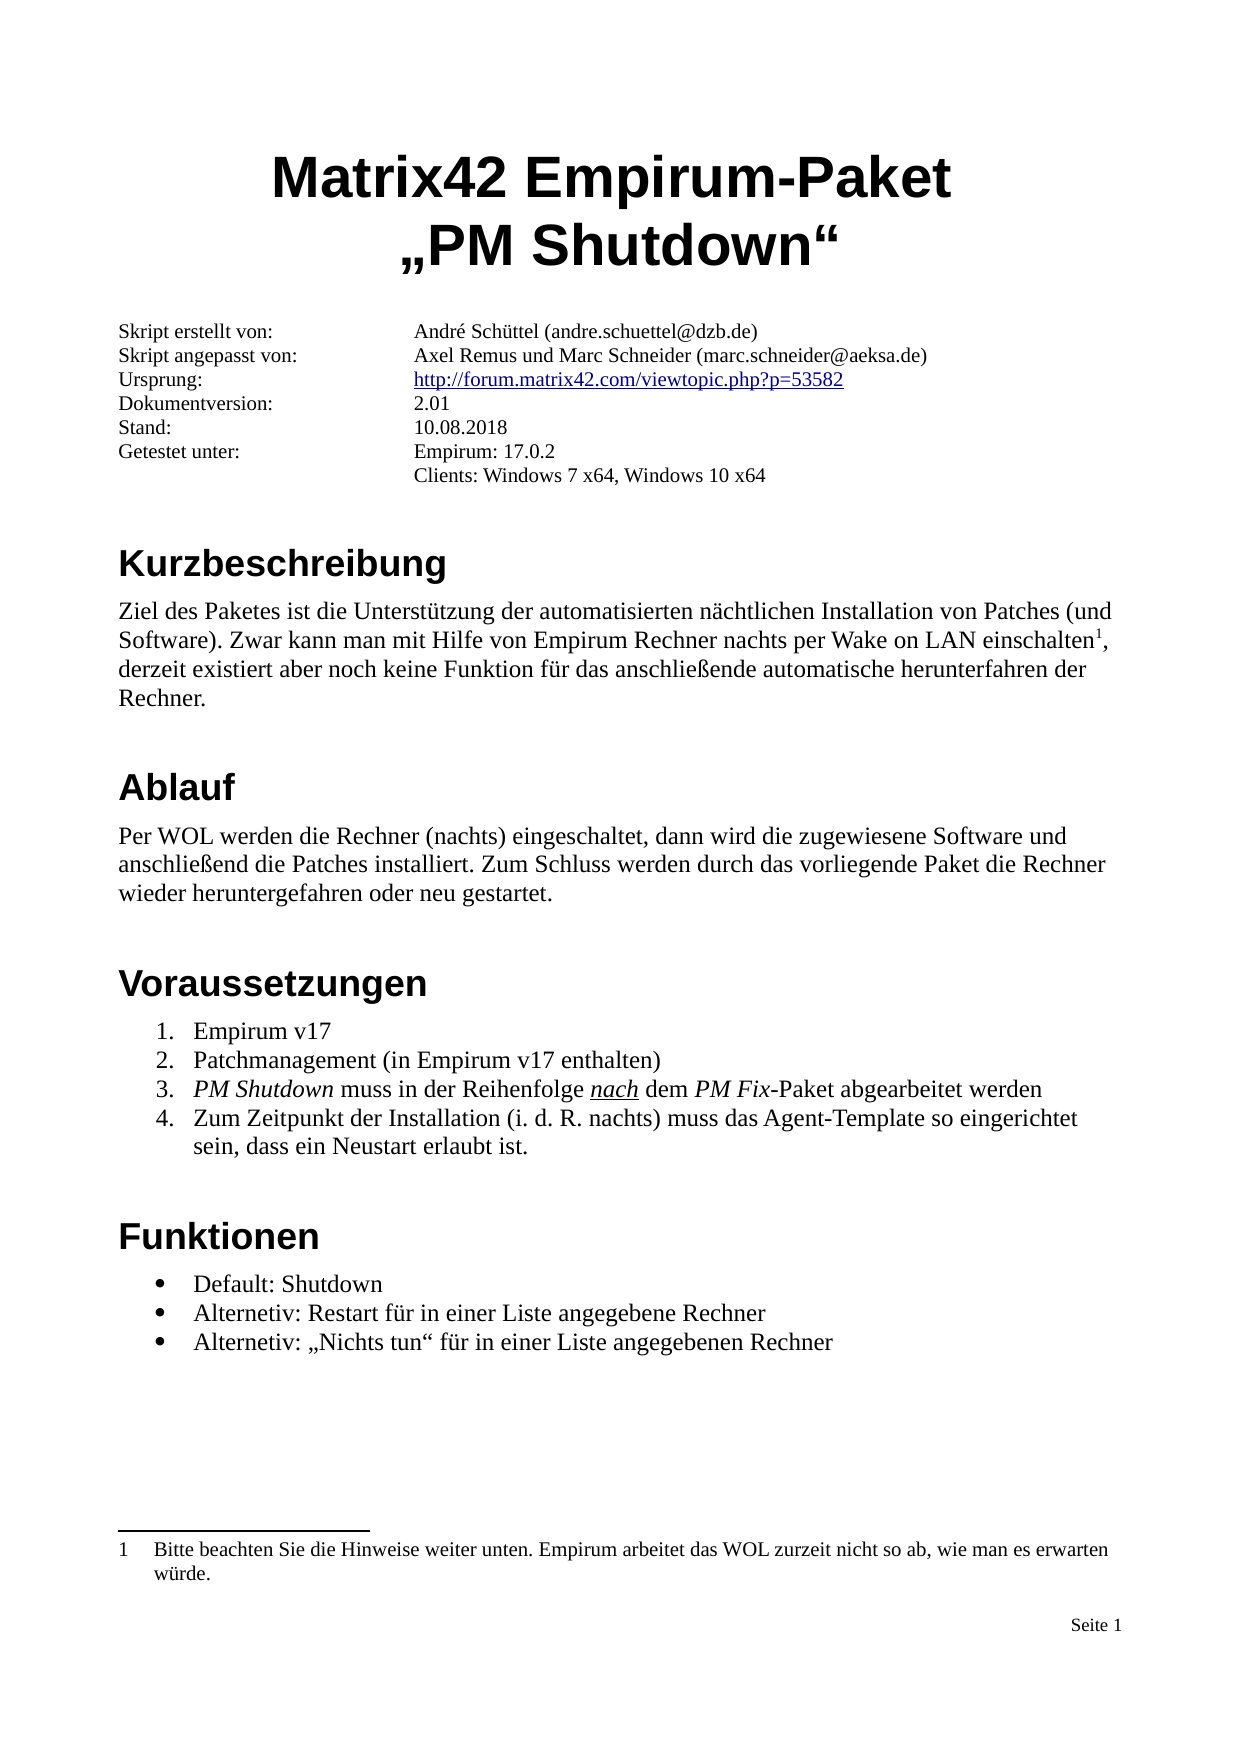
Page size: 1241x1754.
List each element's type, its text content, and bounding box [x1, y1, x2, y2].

text Clients: Windows 7 x64, Windows 10 x64 [118, 463, 1122, 487]
text Skript erstellt von: André Schüttel (andre.schuettel@dzb.de) [118, 318, 1122, 343]
list Empirum v17 [156, 1016, 1122, 1045]
text Skript angepasst von: Axel Remus und Marc Schneider (marc.schneider@aeksa.de) [118, 343, 1122, 367]
list Zum Zeitpunkt der Installation (i. d. R. nachts) muss das Agent-Template so eingerichtet sein, dass ein Neustart erlaubt ist. [156, 1103, 1122, 1160]
list Patchmanagement (in Empirum v17 enthalten) [156, 1045, 1122, 1074]
subtitle Ablauf [118, 765, 1122, 808]
list PM Shutdown muss in der Reihenfolge nach dem PM Fix-Paket abgearbeitet werden [156, 1074, 1122, 1103]
text Ziel des Paketes ist die Unterstützung der automatisierten nächtlichen Installation von Patches (und Software). Zwar kann man mit Hilfe von Empirum Rechner nachts per Wake on LAN einschalten, derzeit existiert aber noch keine Funktion für das anschließende automatische herunterfahren der Rechner. [118, 596, 1122, 711]
list Alternetiv: „Nichts tun“ für in einer Liste angegebenen Rechner [156, 1327, 1122, 1356]
list Default: Shutdown [156, 1269, 1122, 1298]
text Per WOL werden die Rechner (nachts) eingeschaltet, dann wird die zugewiesene Software und anschließend die Patches installiert. Zum Schluss werden durch das vorliegende Paket die Rechner wieder heruntergefahren oder neu gestartet. [118, 821, 1122, 907]
subtitle Kurzbeschreibung [118, 541, 1122, 584]
text Ursprung: http://forum.matrix42.com/viewtopic.php?p=53582 [118, 367, 1122, 391]
subtitle Funktionen [118, 1214, 1122, 1257]
title Matrix42 Empirum-Paket „PM Shutdown“ [118, 143, 1122, 277]
text Stand: 10.08.2018 [118, 415, 1122, 439]
list Alternetiv: Restart für in einer Liste angegebene Rechner [156, 1298, 1122, 1327]
text Getestet unter: Empirum: 17.0.2 [118, 439, 1122, 463]
text Dokumentversion: 2.01 [118, 391, 1122, 415]
subtitle Voraussetzungen [118, 961, 1122, 1004]
